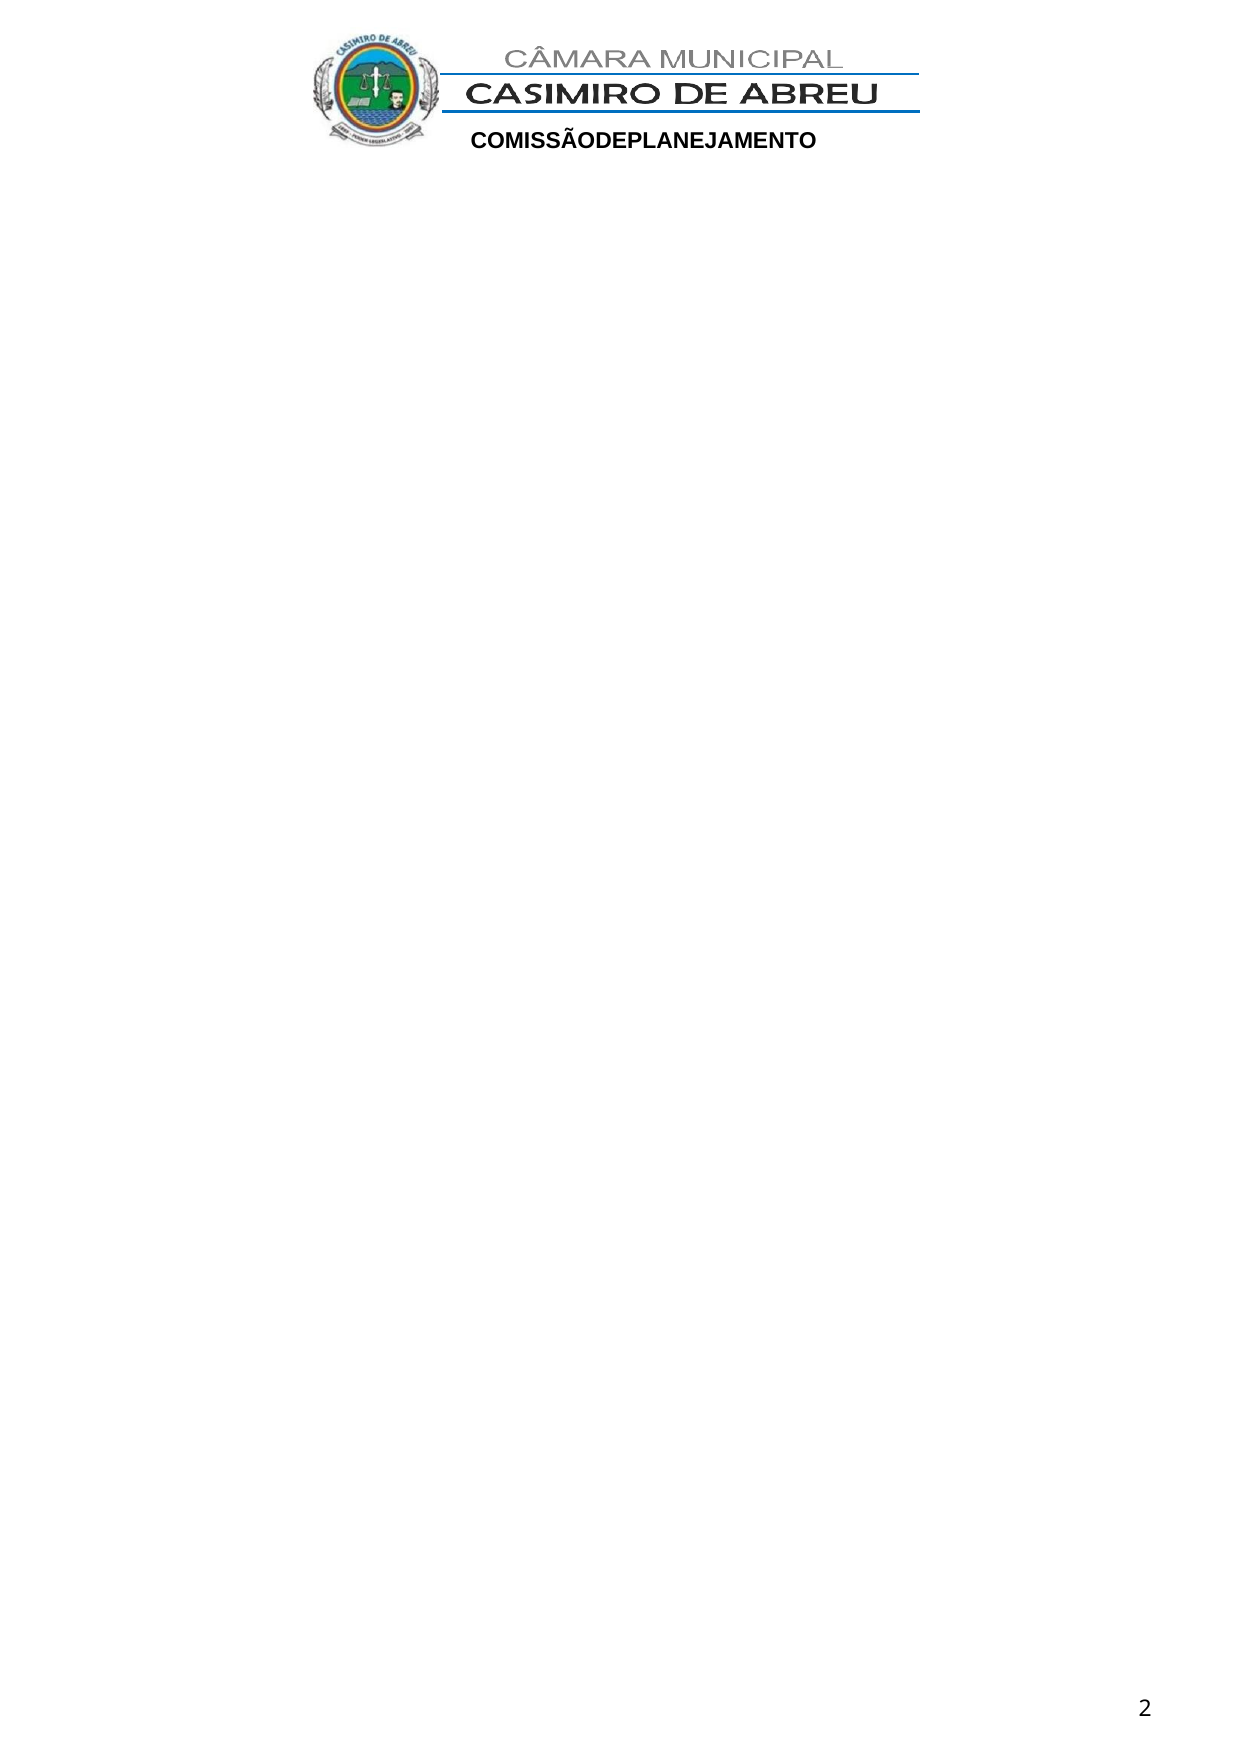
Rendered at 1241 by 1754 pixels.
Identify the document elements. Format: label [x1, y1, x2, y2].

picture [783, 50, 843, 68]
picture [661, 50, 685, 68]
picture [714, 50, 734, 68]
picture [466, 83, 660, 104]
picture [739, 83, 877, 104]
picture [689, 50, 710, 68]
picture [748, 50, 770, 68]
picture [675, 83, 703, 104]
picture [705, 83, 727, 104]
picture [313, 27, 440, 148]
